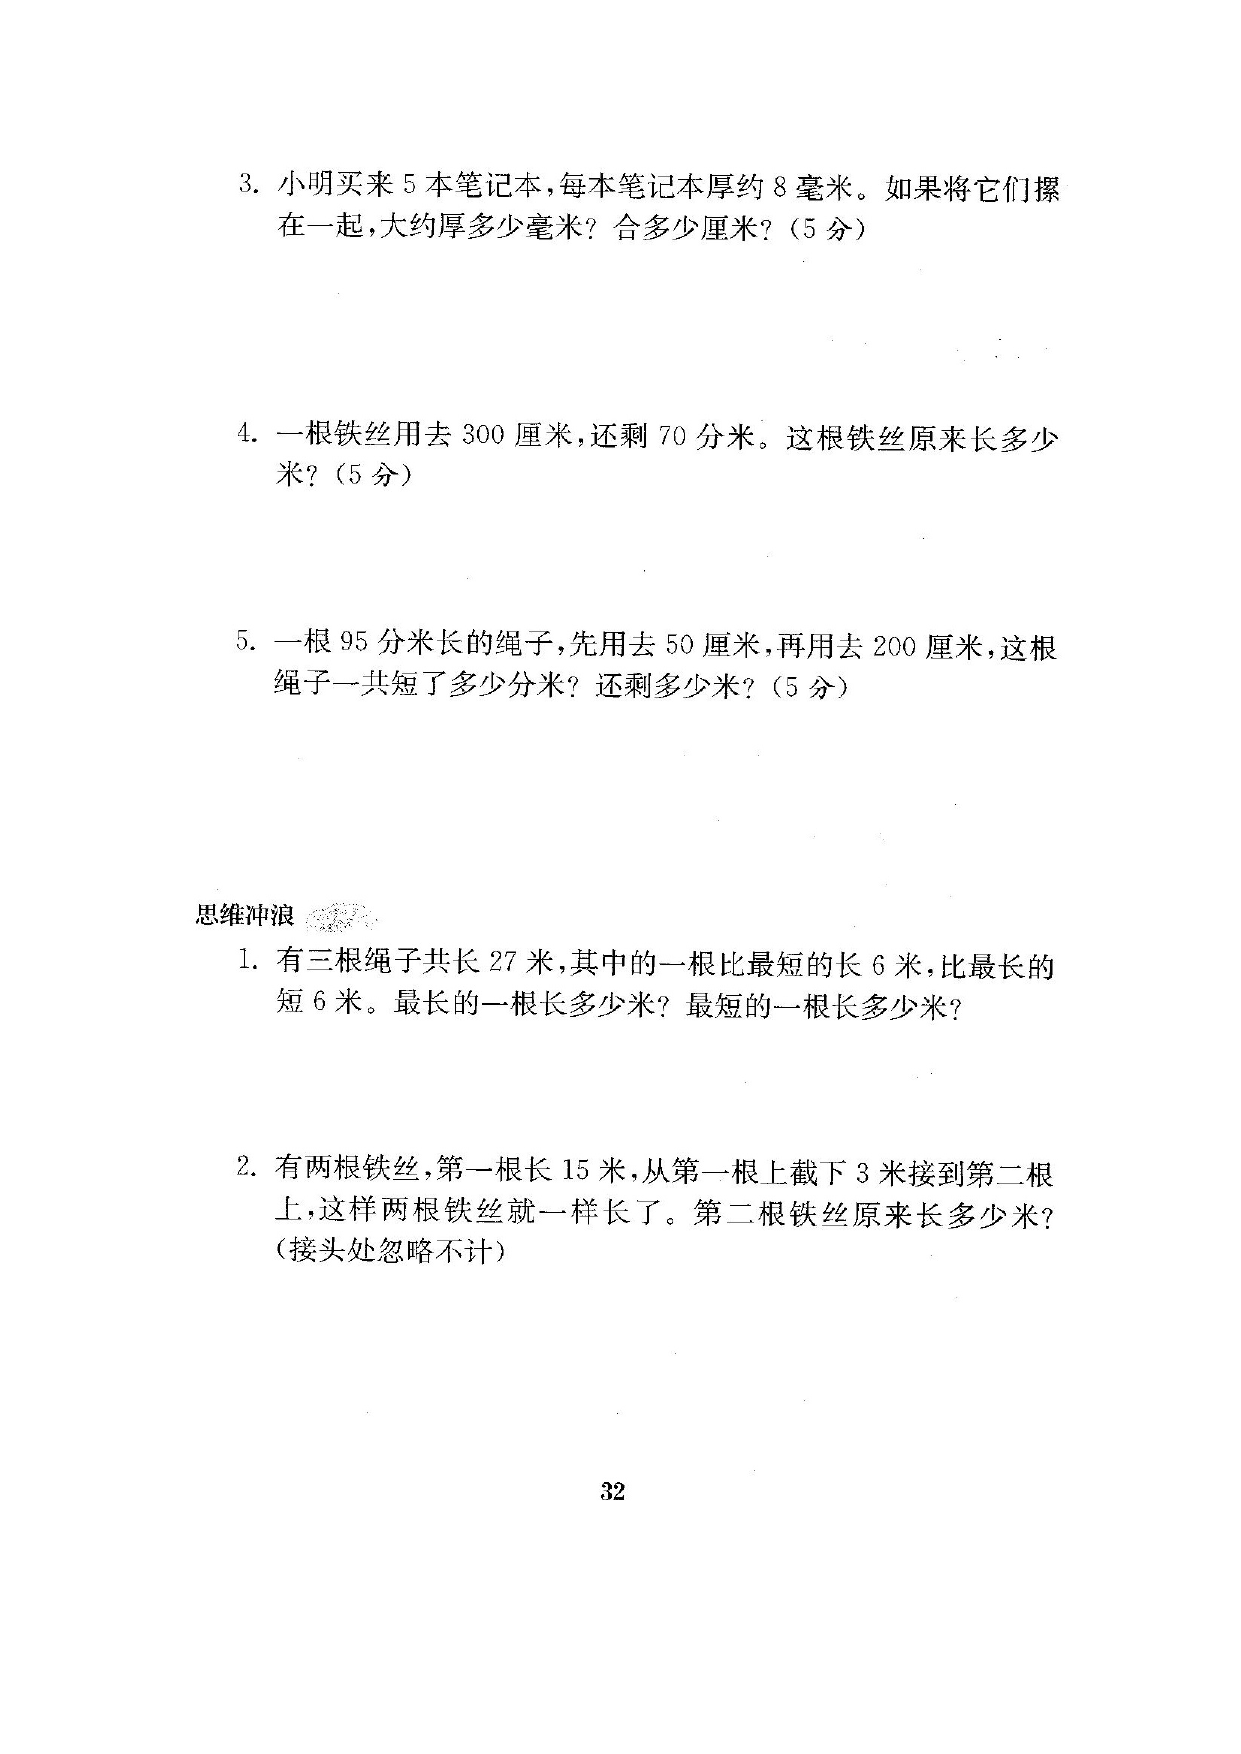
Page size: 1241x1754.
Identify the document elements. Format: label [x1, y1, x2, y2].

picture [187, 162, 1071, 1506]
